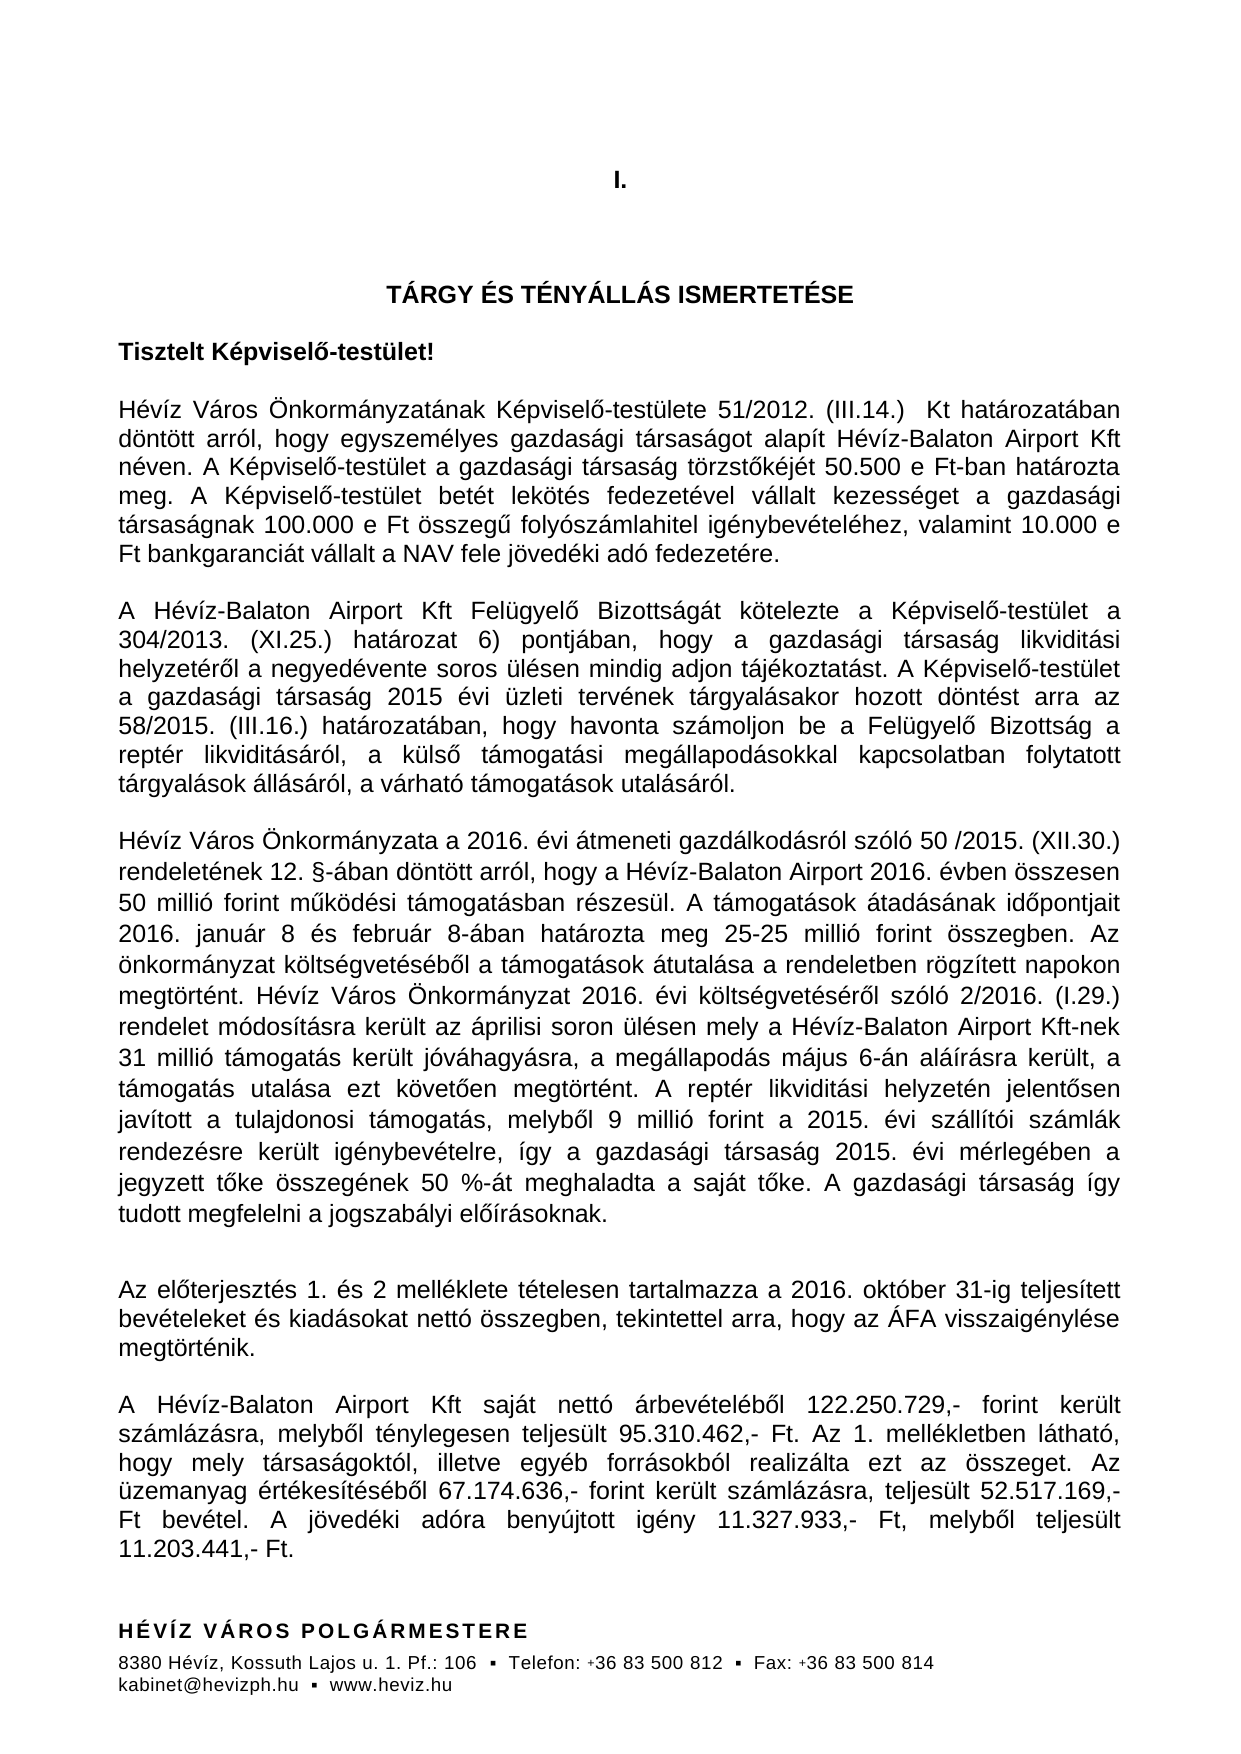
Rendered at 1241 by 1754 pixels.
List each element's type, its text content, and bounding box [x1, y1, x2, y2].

text TÁRGY ÉS TÉNYÁLLÁS ISMERTETÉSE [118, 280, 1122, 308]
text Tisztelt Képviselő-testület! [118, 337, 1122, 366]
text I. [118, 165, 1122, 193]
text A Hévíz-Balaton Airport Kft Felügyelő Bizottságát kötelezte a Képviselő-testület a 304/2013. (XI.25.) határozat 6) pontjában, hogy a gazdasági társaság likviditási helyzetéről a negyedévente soros ülésen mindig adjon tájékoztatást. A Képviselő-testület a gazdasági társaság 2015 évi üzleti tervének tárgyalásakor hozott döntést arra az 58/2015. (III.16.) határozatában, hogy havonta számoljon be a Felügyelő Bizottság a reptér likviditásáról, a külső támogatási megállapodásokkal kapcsolatban folytatott tárgyalások állásáról, a várható támogatások utalásáról. [118, 596, 1122, 797]
text A Hévíz-Balaton Airport Kft saját nettó árbevételéből 122.250.729,- forint került számlázásra, melyből ténylegesen teljesült 95.310.462,- Ft. Az 1. mellékletben látható, hogy mely társaságoktól, illetve egyéb forrásokból realizálta ezt az összeget. Az üzemanyag értékesítéséből 67.174.636,- forint került számlázásra, teljesült 52.517.169,- Ft bevétel. A jövedéki adóra benyújtott igény 11.327.933,- Ft, melyből teljesült 11.203.441,- Ft. [118, 1390, 1122, 1562]
text Hévíz Város Önkormányzata a 2016. évi átmeneti gazdálkodásról szóló 50 /2015. (XII.30.) rendeletének 12. §-ában döntött arról, hogy a Hévíz-Balaton Airport 2016. évben összesen 50 millió forint működési támogatásban részesül. A támogatások átadásának időpontjait 2016. január 8 és február 8-ában határozta meg 25-25 millió forint összegben. Az önkormányzat költségvetéséből a támogatások átutalása a rendeletben rögzített napokon megtörtént. Hévíz Város Önkormányzat 2016. évi költségvetéséről szóló 2/2016. (I.29.) rendelet módosításra került az áprilisi soron ülésen mely a Hévíz-Balaton Airport Kft-nek 31 millió támogatás került jóváhagyásra, a megállapodás május 6-án aláírásra került, a támogatás utalása ezt követően megtörtént. A reptér likviditási helyzetén jelentősen javított a tulajdonosi támogatás, melyből 9 millió forint a 2015. évi szállítói számlák rendezésre került igénybevételre, így a gazdasági társaság 2015. évi mérlegében a jegyzett tőke összegének 50 %-át meghaladta a saját tőke. A gazdasági társaság így tudott megfelelni a jogszabályi előírásoknak. [118, 826, 1122, 1227]
text Az előterjesztés 1. és 2 melléklete tételesen tartalmazza a 2016. október 31-ig teljesített bevételeket és kiadásokat nettó összegben, tekintettel arra, hogy az ÁFA visszaigénylése megtörténik. [118, 1275, 1122, 1361]
text Hévíz Város Önkormányzatának Képviselő-testülete 51/2012. (III.14.) Kt határozatában döntött arról, hogy egyszemélyes gazdasági társaságot alapít Hévíz-Balaton Airport Kft néven. A Képviselő-testület a gazdasági társaság törzstőkéjét 50.500 e Ft-ban határozta meg. A Képviselő-testület betét lekötés fedezetével vállalt kezességet a gazdasági társaságnak 100.000 e Ft összegű folyószámlahitel igénybevételéhez, valamint 10.000 e Ft bankgaranciát vállalt a NAV fele jövedéki adó fedezetére. [118, 395, 1122, 567]
